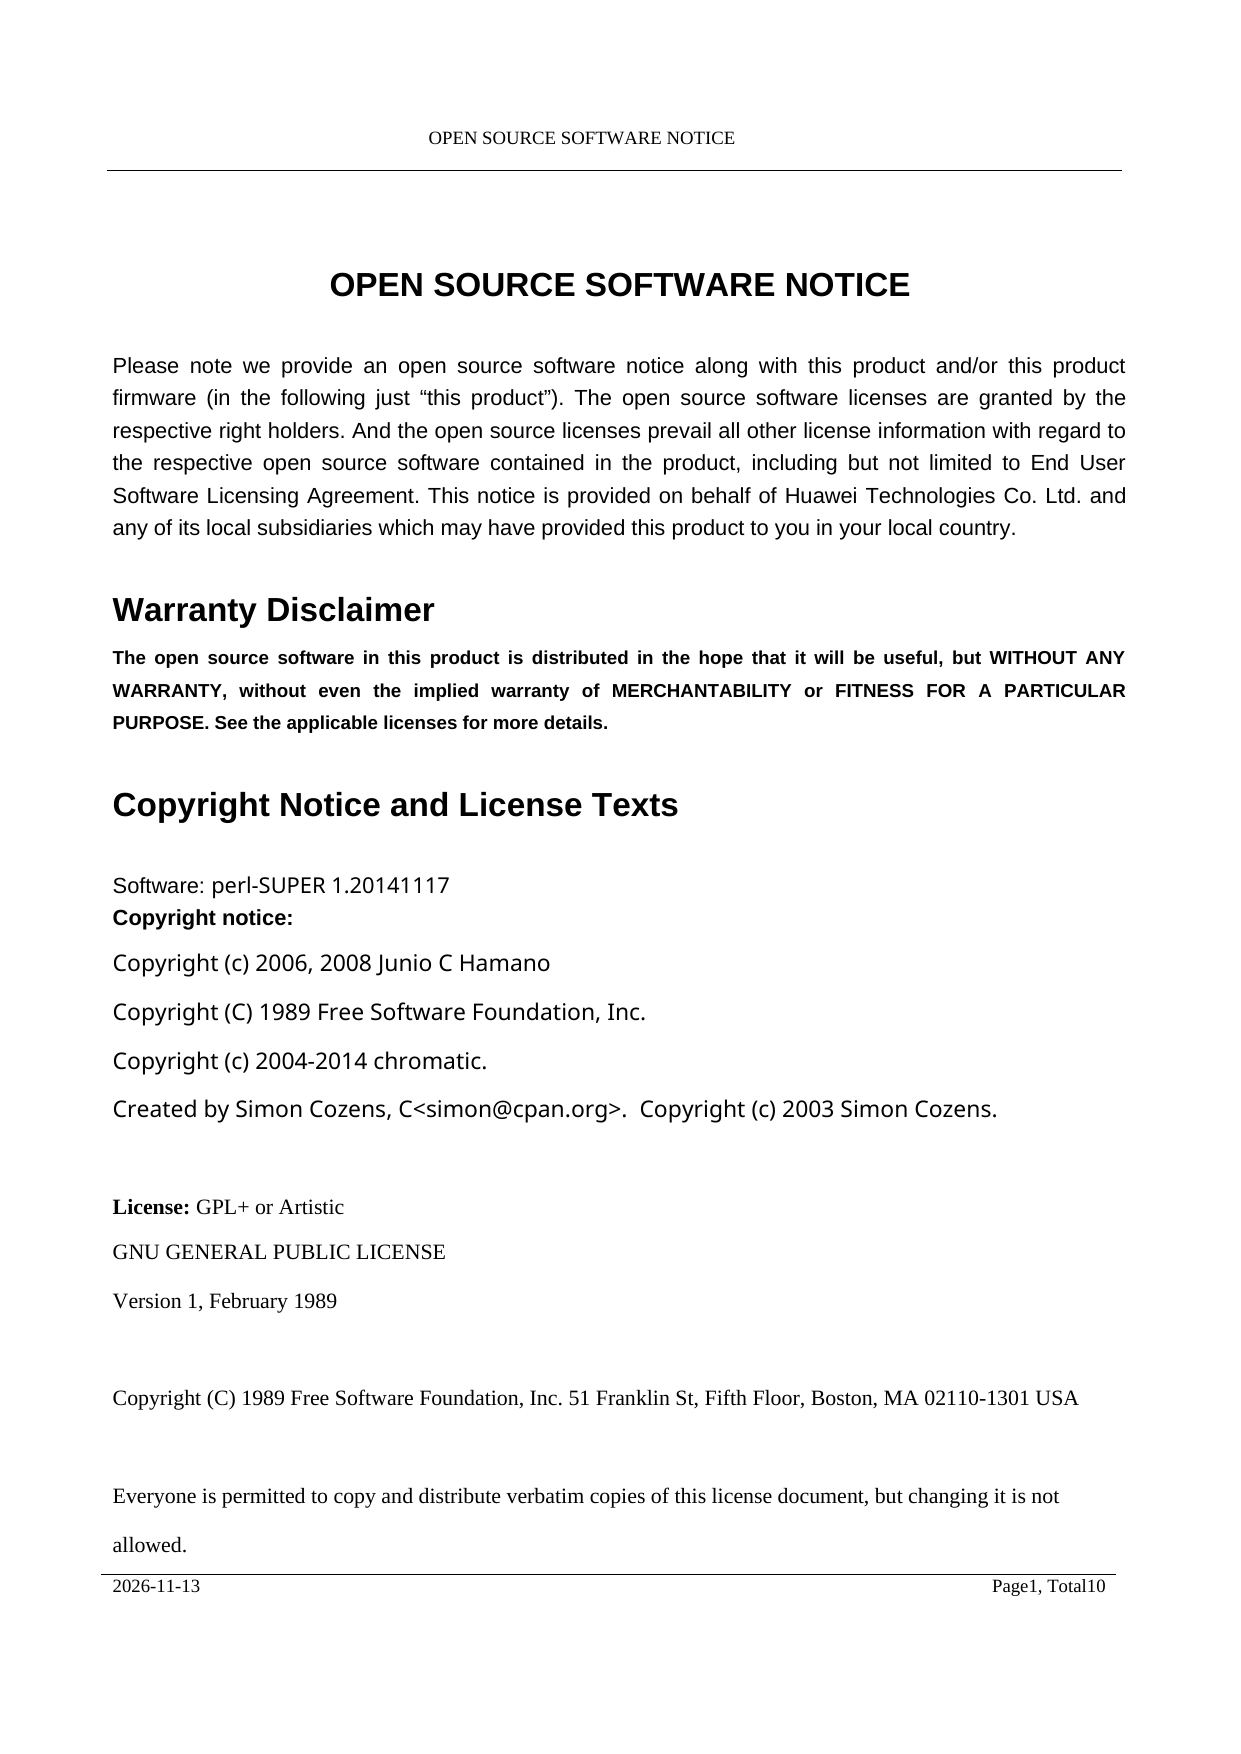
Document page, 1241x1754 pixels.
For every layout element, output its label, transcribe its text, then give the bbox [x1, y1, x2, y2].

text Copyright Notice and License Texts [112, 771, 1128, 836]
text Please note we provide an open source software notice along with this product and/or this product firmware (in the following just “this product”). The open source software licenses are granted by the respective right holders. And the open source licenses prevail all other license information with regard to the respective open source software contained in the product, including but not limited to End User Software Licensing Agreement. This notice is provided on behalf of Huawei Technologies Co. Ltd. and any of its local subsidiaries which may have provided this product to you in your local country. [112, 349, 1128, 544]
text The open source software in this product is distributed in the hope that it will be useful, but WITHOUT ANY WARRANTY, without even the implied warranty of MERCHANTABILITY or FITNESS FOR A PARTICULAR PURPOSE. See the applicable licenses for more details. [112, 641, 1128, 739]
text Warranty Disclaimer [112, 576, 1128, 641]
text Copyright notice: [112, 901, 1128, 934]
text OPEN SOURCE SOFTWARE NOTICE [112, 251, 1128, 316]
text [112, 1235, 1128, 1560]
text License: GPL+ or Artistic [112, 1190, 1128, 1223]
text Copyright (c) 2006, 2008 Junio C Hamano Copyright (C) 1989 Free Software Foundation, Inc. Copyright (c) 2004-2014 chromatic. Created by Simon Cozens, C<simon@cpan.org>. Copyright (c) 2003 Simon Cozens. [112, 947, 1128, 1174]
text Software: perl-SUPER 1.20141117 [112, 869, 1128, 901]
